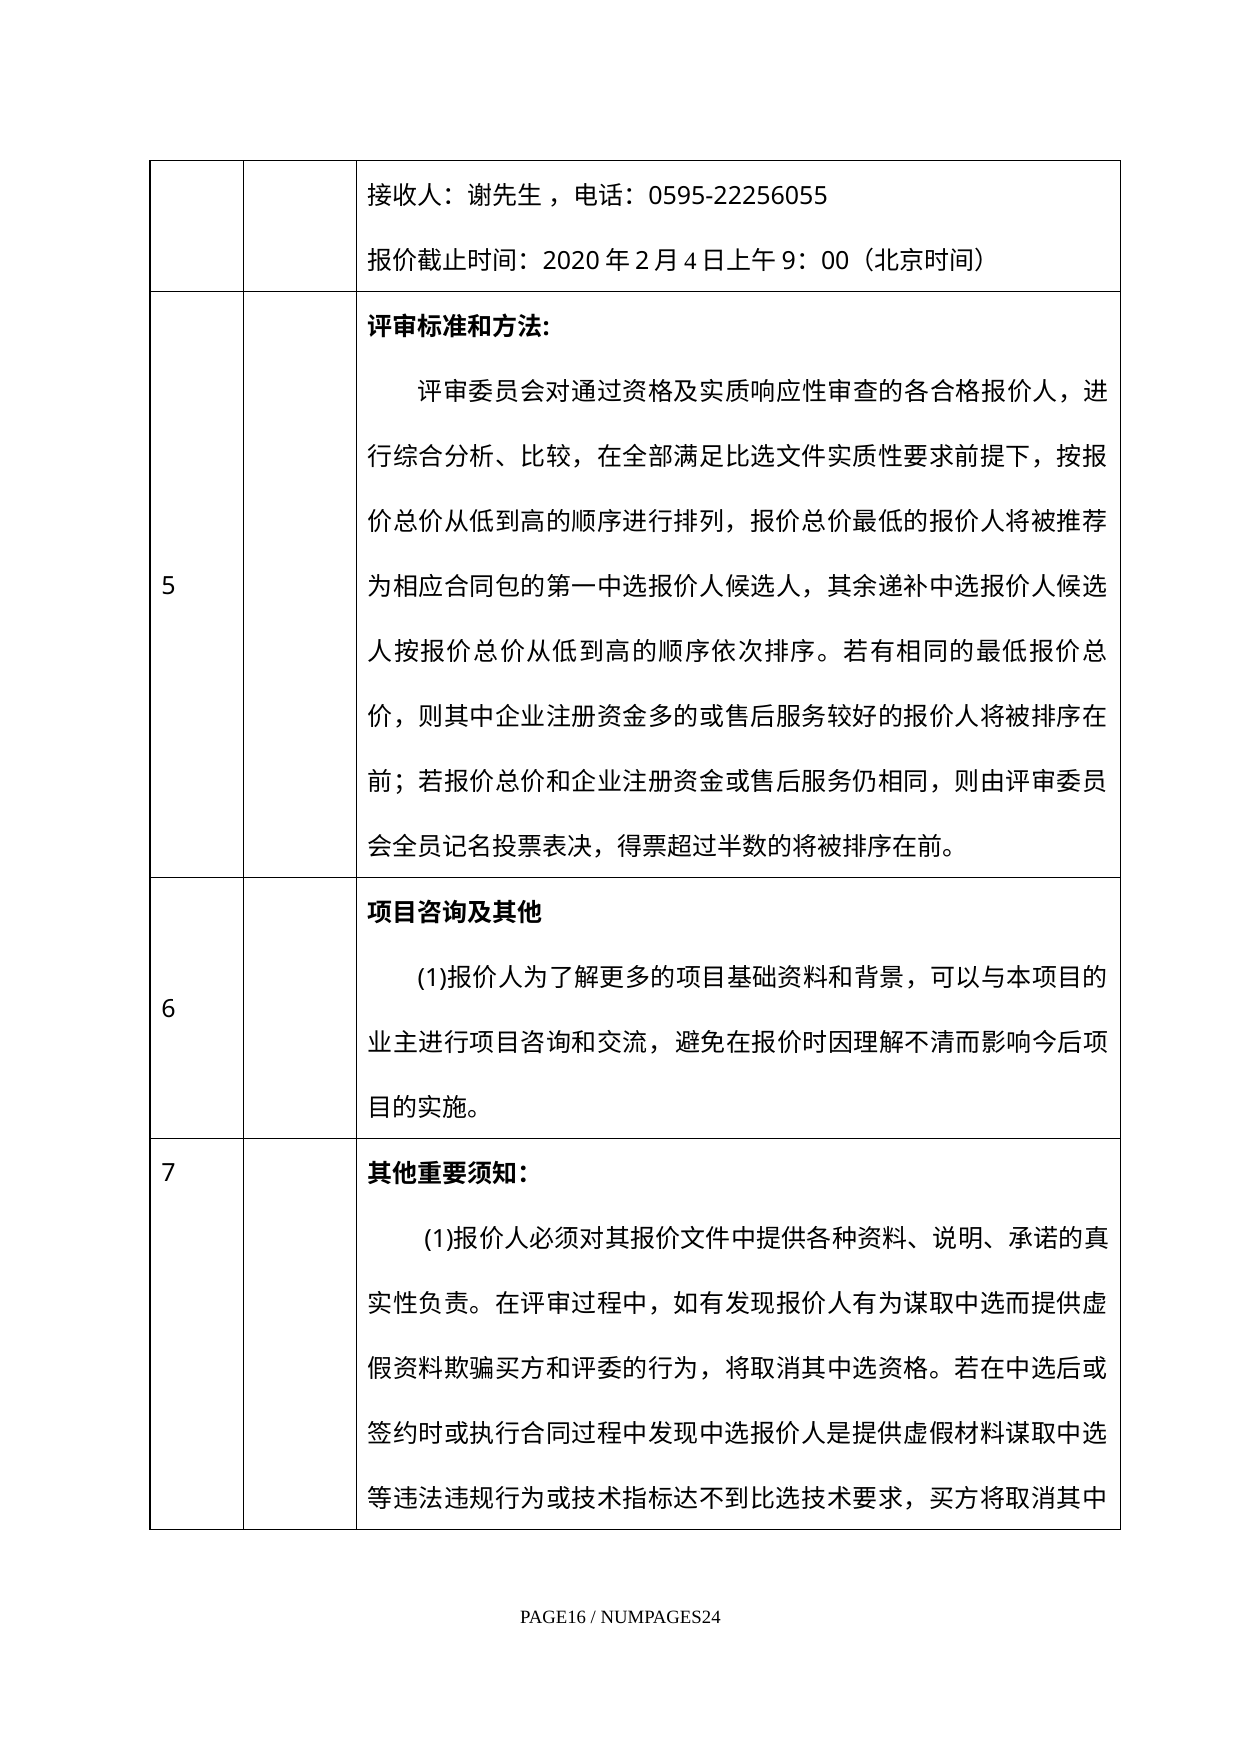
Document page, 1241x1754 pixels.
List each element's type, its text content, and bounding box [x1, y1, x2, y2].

table_cell [244, 878, 356, 1138]
table_cell 5 [151, 292, 243, 877]
table_cell 6 [151, 878, 243, 1138]
table_cell [244, 1139, 356, 1529]
table_cell 7 [151, 1139, 243, 1529]
table_cell 项目咨询及其他 (1)报价人为了解更多的项目基础资料和背景，可以与本项目的业主进行项目咨询和交流，避免在报价时因理解不清而影响今后项目的实施。 [357, 878, 1120, 1138]
table_cell [244, 292, 356, 877]
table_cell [357, 161, 1120, 291]
table_cell 评审标准和方法: 评审委员会对通过资格及实质响应性审查的各合格报价人，进行综合分析、比较，在全部满足比选文件实质性要求前提下，按报价总价从低到高的顺序进行排列，报价总价最低的报价人将被推荐为相应合同包的第一中选报价人候选人，其余递补中选报价人候选人按报价总价从低到高的顺序依次排序。若有相同的最低报价总价，则其中企业注册资金多的或售后服务较好的报价人将被排序在前；若报价总价和企业注册资金或售后服务仍相同，则由评审委员会全员记名投票表决，得票超过半数的将被排序在前。 [357, 292, 1120, 877]
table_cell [357, 1139, 1120, 1529]
table_cell [244, 161, 356, 291]
table_cell 4 [151, 161, 243, 291]
